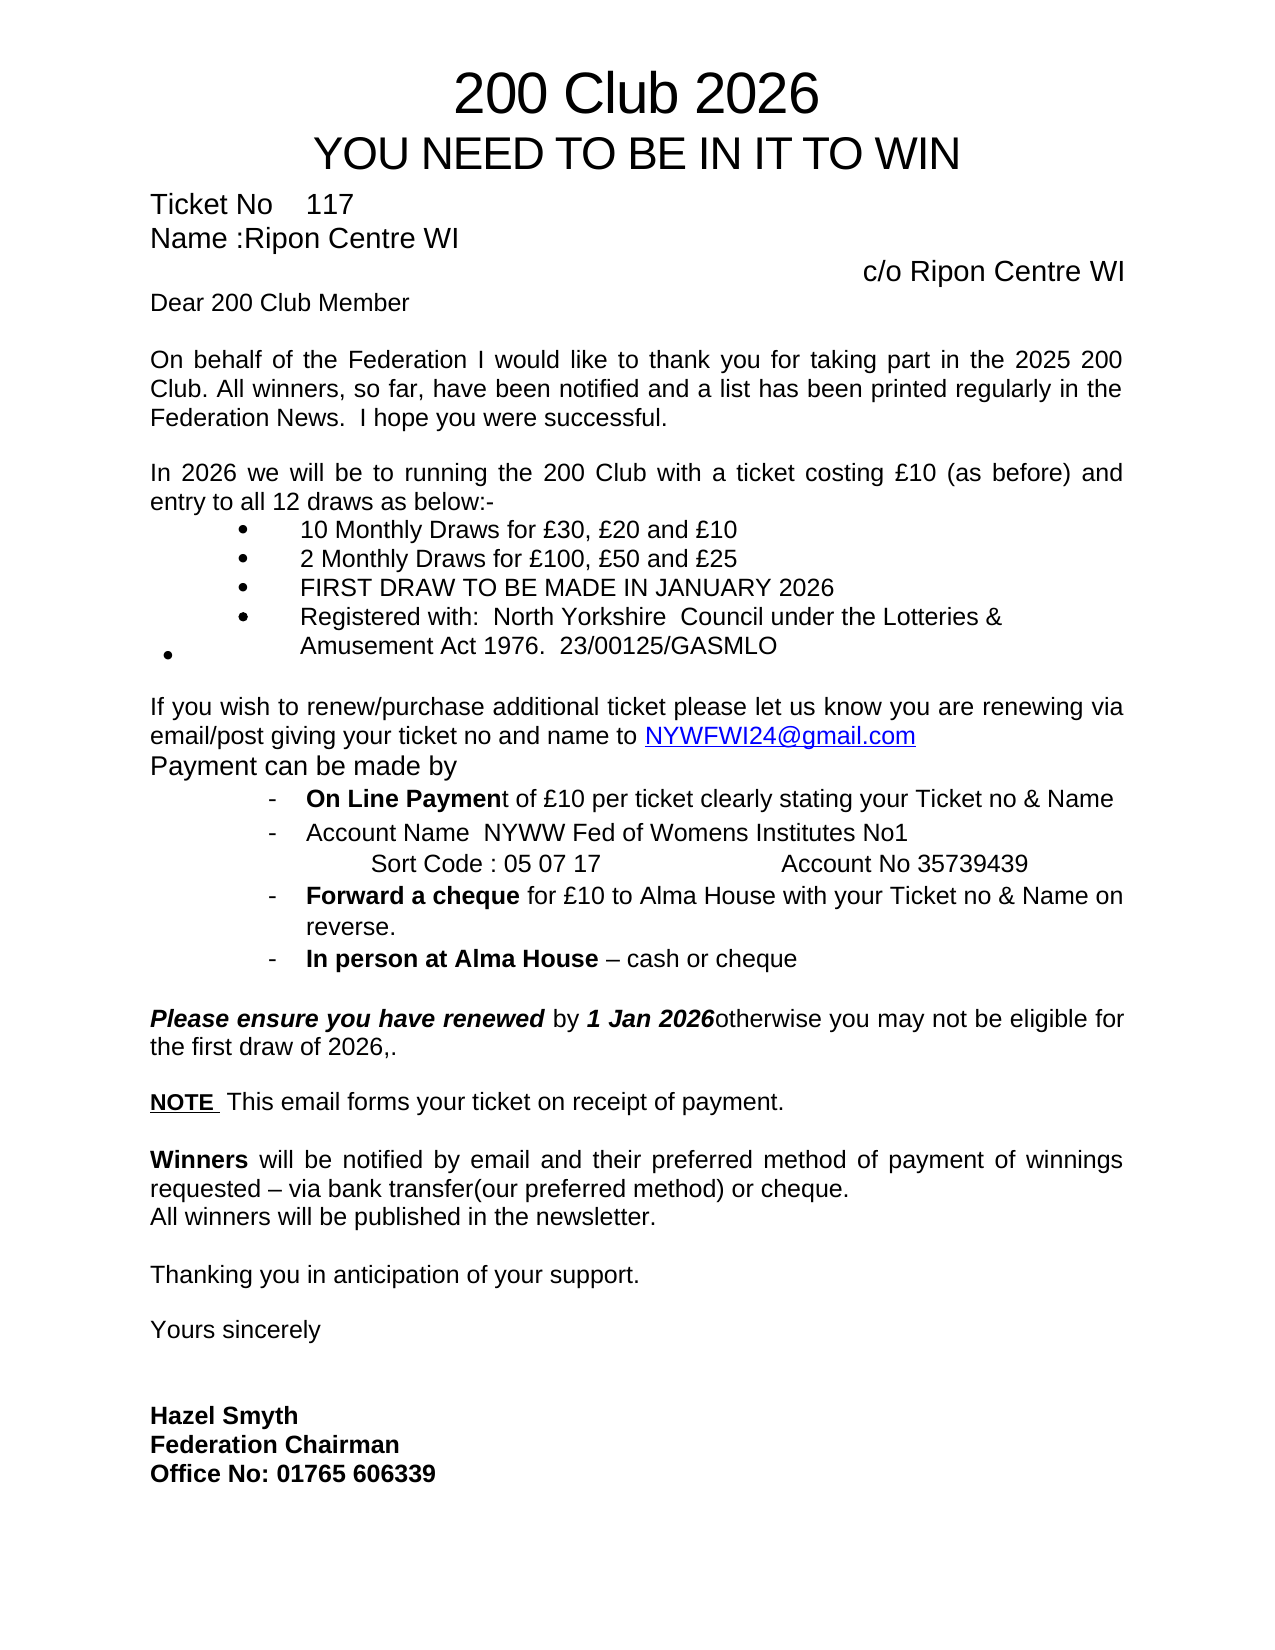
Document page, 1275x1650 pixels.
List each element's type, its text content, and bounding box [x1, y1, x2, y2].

text If you wish to renew/purchase additional ticket please let us know you are renewing via email/post giving your ticket no and name to NYWFWI24@gmail.com [150, 692, 1125, 750]
text NOTE This email forms your ticket on receipt of payment. [150, 1087, 1125, 1116]
list On Line Payment of £10 per ticket clearly stating your Ticket no & Name [268, 781, 1125, 815]
text All winners will be published in the newsletter. [150, 1202, 1125, 1231]
title You Need to be in it to Win [150, 126, 1125, 179]
text Payment can be made by [150, 750, 1125, 781]
text Hazel Smyth [150, 1401, 1125, 1430]
list 10 Monthly Draws for £30, £20 and £10 [239, 516, 1125, 544]
text c/o Ripon Centre WI [150, 254, 1125, 288]
text Dear 200 Club Member [150, 288, 1125, 317]
text Please ensure you have renewed by 1 Jan 2026otherwise you may not be eligible for the first draw of 2026,. [150, 1003, 1125, 1061]
title 200 Club 2026 [150, 59, 1125, 126]
list 2 Monthly Draws for £100, £50 and £25 [239, 544, 1125, 573]
list Account Name NYWW Fed of Womens Institutes No1 [268, 815, 1125, 849]
text Thanking you in anticipation of your support. [150, 1260, 1125, 1289]
list FIRST DRAW TO BE MADE IN JANUARY 2026 [239, 573, 1125, 602]
text Ticket No 117 [150, 187, 1125, 221]
text Yours sincerely [150, 1315, 1125, 1344]
list Registered with: North Yorkshire Council under the Lotteries & Amusement Act 1976. 23/00125/GASMLO [239, 602, 1125, 660]
text Sort Code : 05 07 17 Account No 35739439 [225, 849, 1125, 878]
text On behalf of the Federation I would like to thank you for taking part in the 2025 200 Club. All winners, so far, have been notified and a list has been printed regularly in the Federation News. I hope you were successful. [150, 345, 1125, 432]
text Name :Ripon Centre WI [150, 221, 1125, 254]
list In person at Alma House – cash or cheque [268, 941, 1125, 975]
text Winners will be notified by email and their preferred method of payment of winnings requested – via bank transfer(our preferred method) or cheque. [150, 1145, 1125, 1202]
text Office No: 01765 606339 [150, 1459, 1125, 1487]
list Forward a cheque for £10 to Alma House with your Ticket no & Name on reverse. [268, 878, 1125, 941]
text Federation Chairman [150, 1430, 1125, 1459]
text In 2026 we will be to running the 200 Club with a ticket costing £10 (as before) and entry to all 12 draws as below:- [150, 458, 1125, 516]
